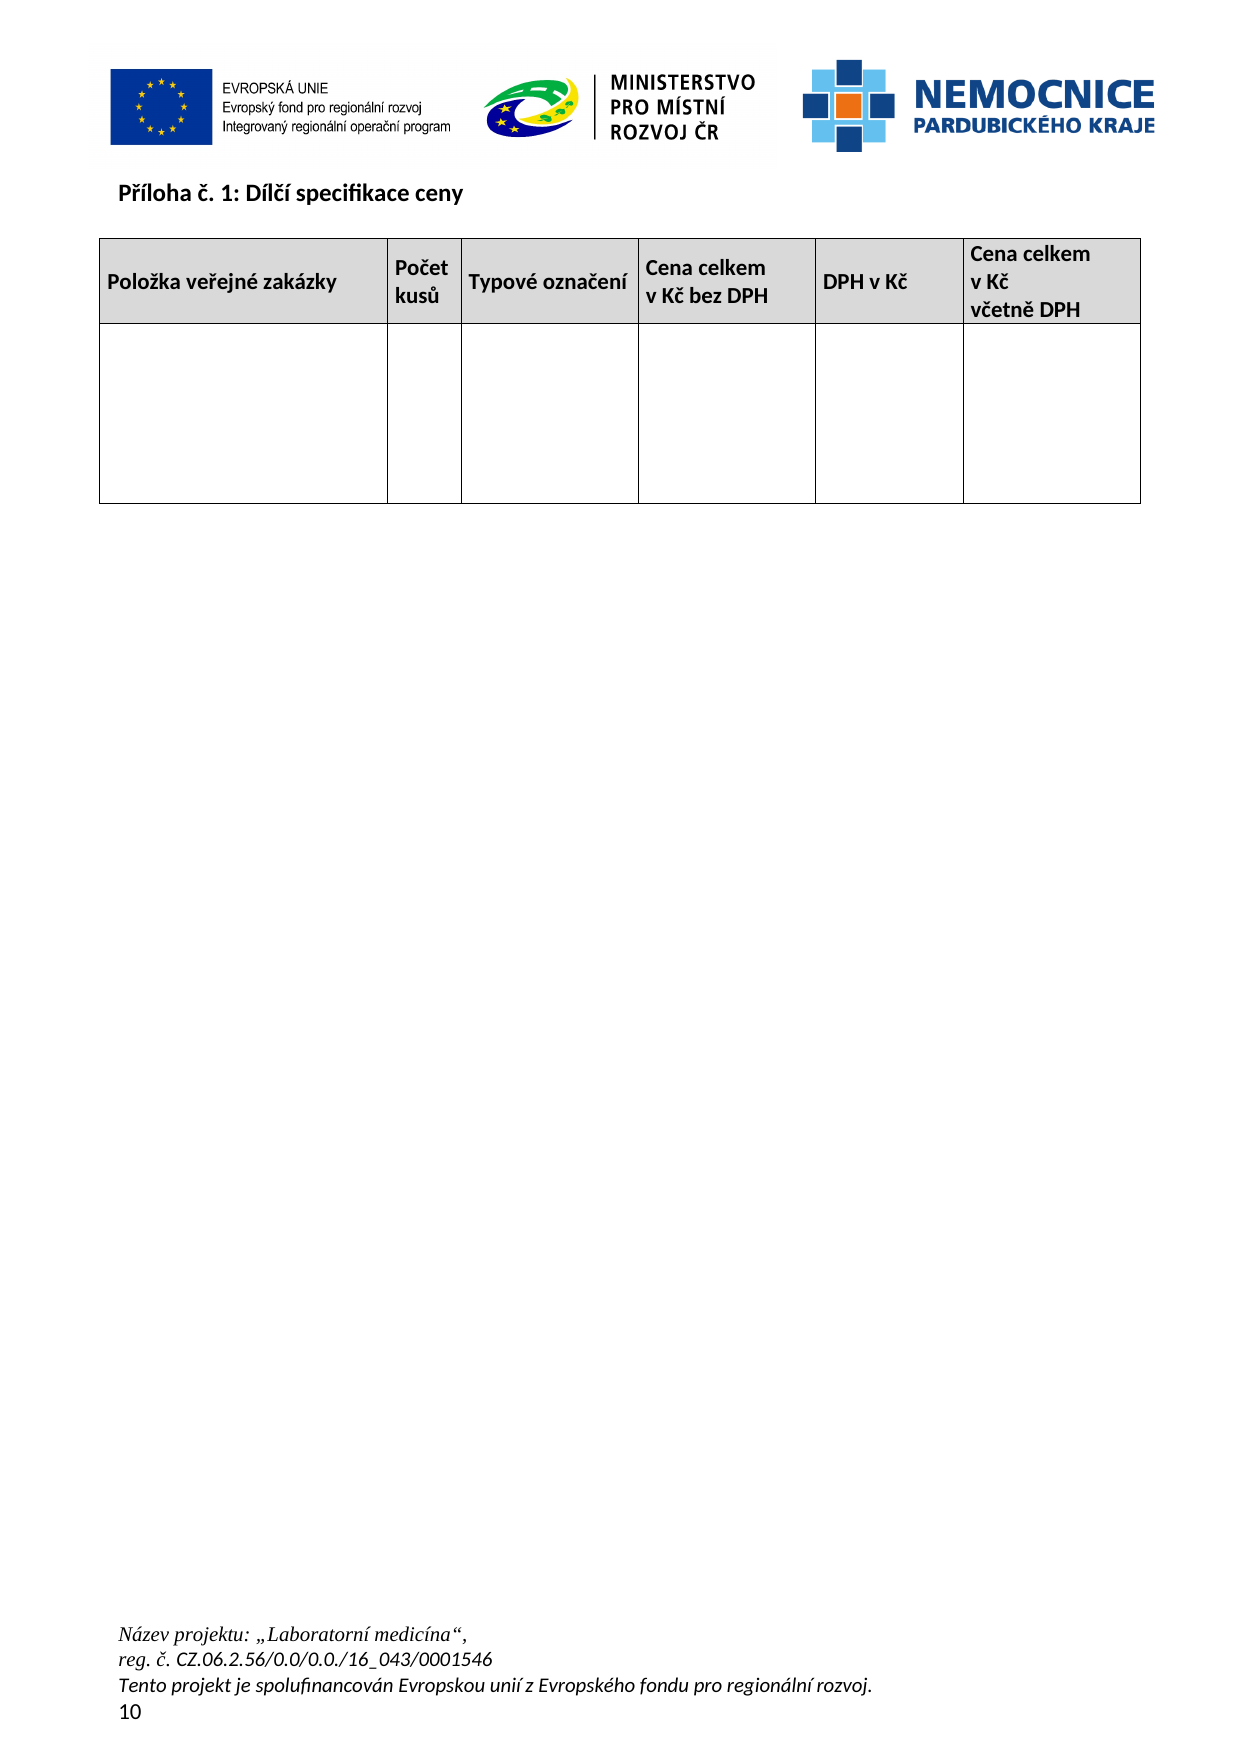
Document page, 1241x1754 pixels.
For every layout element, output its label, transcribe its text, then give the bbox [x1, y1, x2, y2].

table_header Typové označení [462, 239, 638, 323]
picture [801, 58, 1155, 153]
table_cell [964, 324, 1140, 503]
table_header DPH v Kč [816, 239, 963, 323]
table_cell [639, 324, 815, 503]
table_header Položka veřejné zakázky [100, 239, 387, 323]
table_header Cena celkem v Kč bez DPH [639, 239, 815, 323]
table_header Počet kusů [388, 239, 461, 323]
table_cell [100, 324, 387, 503]
table_header Cena celkem v Kč včetně DPH [964, 239, 1140, 323]
subtitle Příloha č. 1: Dílčí specifikace ceny [118, 177, 1122, 208]
picture [88, 43, 777, 170]
table_cell [816, 324, 963, 503]
table_cell [388, 324, 461, 503]
table_cell [462, 324, 638, 503]
